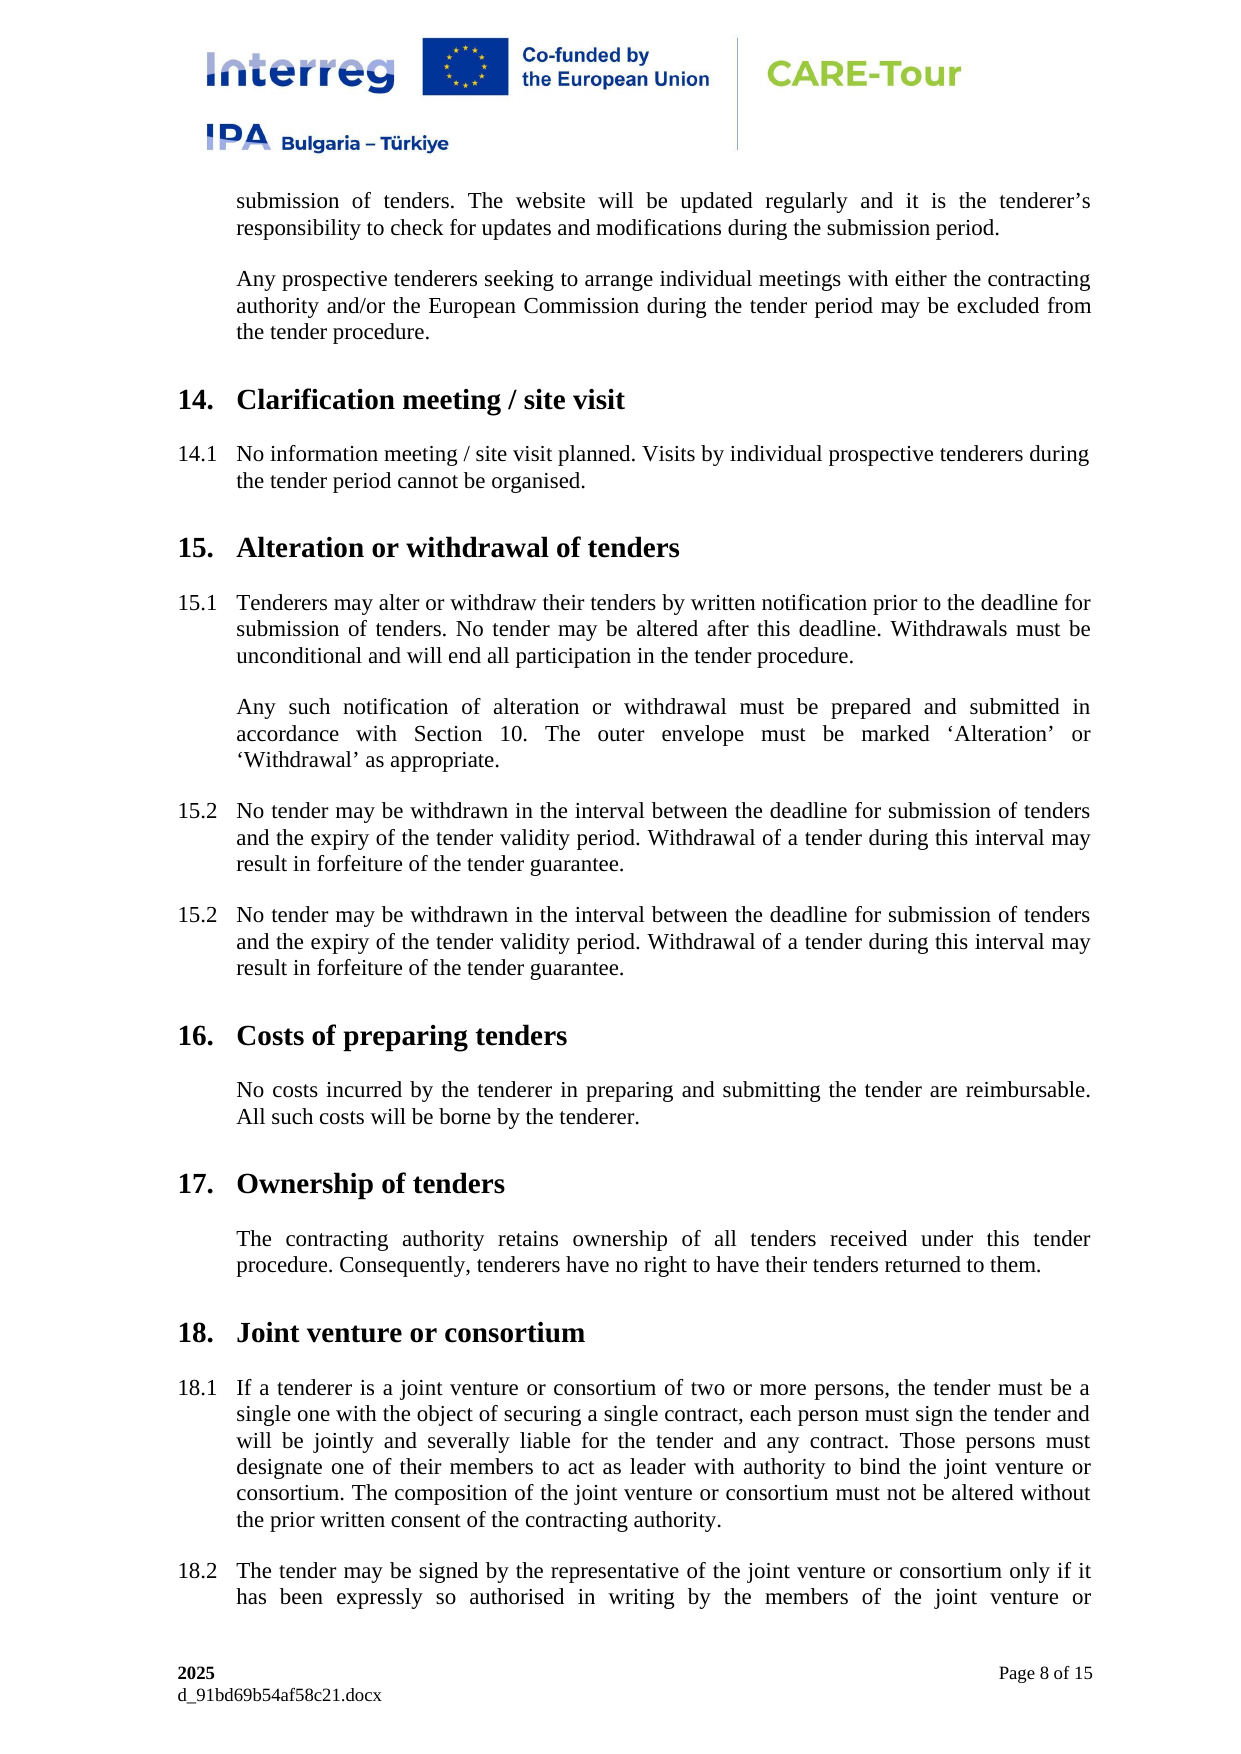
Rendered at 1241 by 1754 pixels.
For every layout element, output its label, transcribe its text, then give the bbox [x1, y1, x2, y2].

subtitle 15.1 Tenderers may alter or withdraw their tenders by written notification prior to the deadline for submission of tenders. No tender may be altered after this deadline. Withdrawals must be unconditional and will end all participation in the tender procedure. [177, 589, 1092, 668]
subtitle 16. Costs of preparing tenders [177, 1018, 1092, 1051]
subtitle Any such notification of alteration or withdrawal must be prepared and submitted in accordance with Section 10. The outer envelope must be marked ‘Alteration’ or ‘Withdrawal’ as appropriate. [236, 693, 1092, 772]
subtitle 17. Ownership of tenders [177, 1167, 1092, 1200]
subtitle 14. Clarification meeting / site visit [177, 382, 1092, 415]
text Any prospective tenderers seeking to arrange individual meetings with either the contracting authority and/or the European Commission during the tender period may be excluded from the tender procedure. [236, 265, 1092, 344]
subtitle 18.1 If a tenderer is a joint venture or consortium of two or more persons, the tender must be a single one with the object of securing a single contract, each person must sign the tender and will be jointly and severally liable for the tender and any contract. Those persons must designate one of their members to act as leader with authority to bind the joint venture or consortium. The composition of the joint venture or consortium must not be altered without the prior written consent of the contracting authority. [177, 1374, 1092, 1532]
text 14.1 No information meeting / site visit planned. Visits by individual prospective tenderers during the tender period cannot be organised. [177, 440, 1092, 493]
subtitle 18. Joint venture or consortium [177, 1315, 1092, 1349]
subtitle 15. Alteration or withdrawal of tenders [177, 531, 1092, 564]
text The contracting authority retains ownership of all tenders received under this tender procedure. Consequently, tenderers have no right to have their tenders returned to them. [236, 1225, 1092, 1278]
picture [177, 12, 1121, 175]
text No costs incurred by the tenderer in preparing and submitting the tender are reimbursable. All such costs will be borne by the tenderer. [236, 1076, 1092, 1129]
subtitle 15.2 No tender may be withdrawn in the interval between the deadline for submission of tenders and the expiry of the tender validity period. Withdrawal of a tender during this interval may result in forfeiture of the tender guarantee. [177, 797, 1092, 876]
subtitle 15.2 No tender may be withdrawn in the interval between the deadline for submission of tenders and the expiry of the tender validity period. Withdrawal of a tender during this interval may result in forfeiture of the tender guarantee. [177, 901, 1092, 980]
